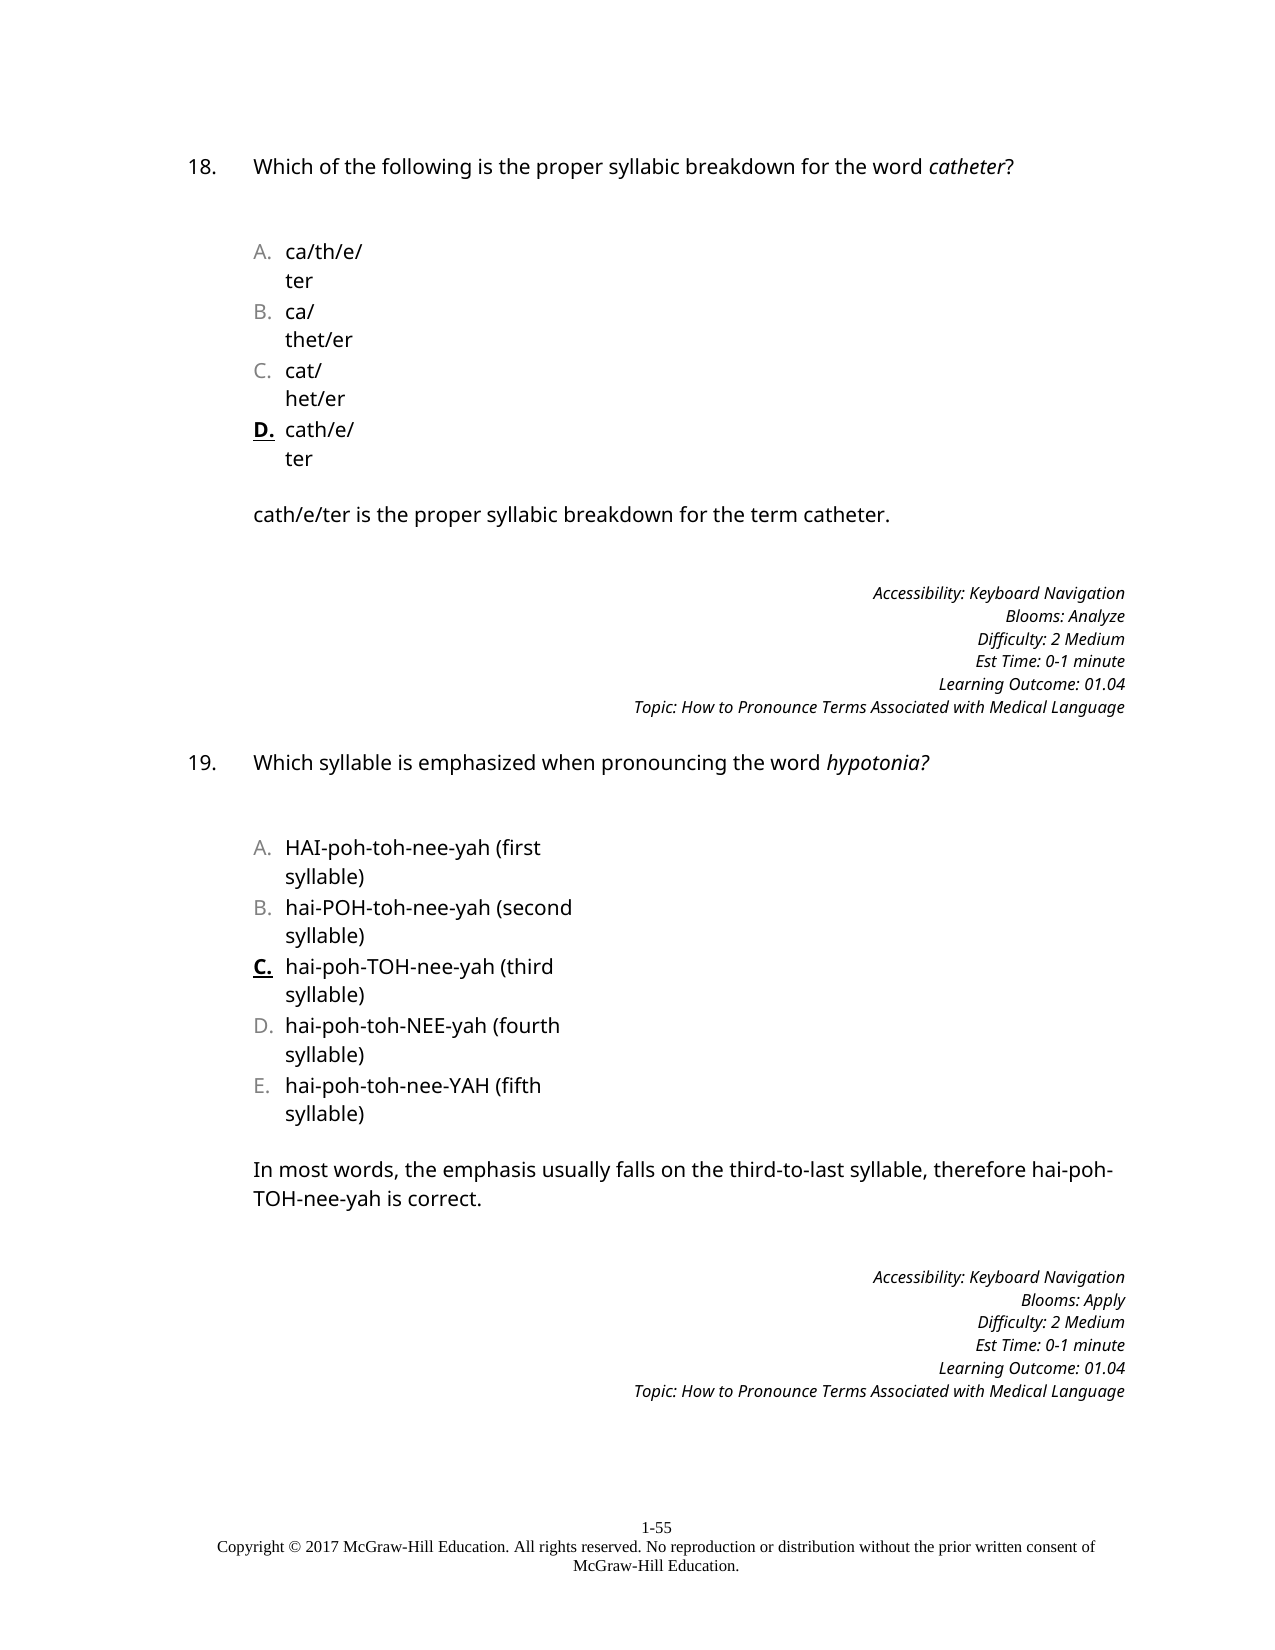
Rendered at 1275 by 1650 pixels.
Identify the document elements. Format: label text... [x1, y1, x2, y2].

table_header Which syllable is emphasized when pronouncing the word hypotonia? In most words, the emphasis usually falls on the third-to-last syllable, therefore hai-poh-TOH-nee-yah is correct. [253, 749, 1125, 1240]
table_header 18. [188, 153, 253, 556]
table_header Accessibility: Keyboard Navigation Blooms: Apply Difficulty: 2 Medium Est Time: 0-1 minute Learning Outcome: 01.04 Topic: How to Pronounce Terms Associated with Medical Language [188, 1266, 1125, 1430]
table_header Accessibility: Keyboard Navigation Blooms: Analyze Difficulty: 2 Medium Est Time: 0-1 minute Learning Outcome: 01.04 Topic: How to Pronounce Terms Associated with Medical Language [188, 582, 1125, 746]
table_header Which of the following is the proper syllabic breakdown for the word catheter? cath/e/ter is the proper syllabic breakdown for the term catheter. [253, 153, 1125, 556]
table_header 19. [188, 749, 253, 1240]
